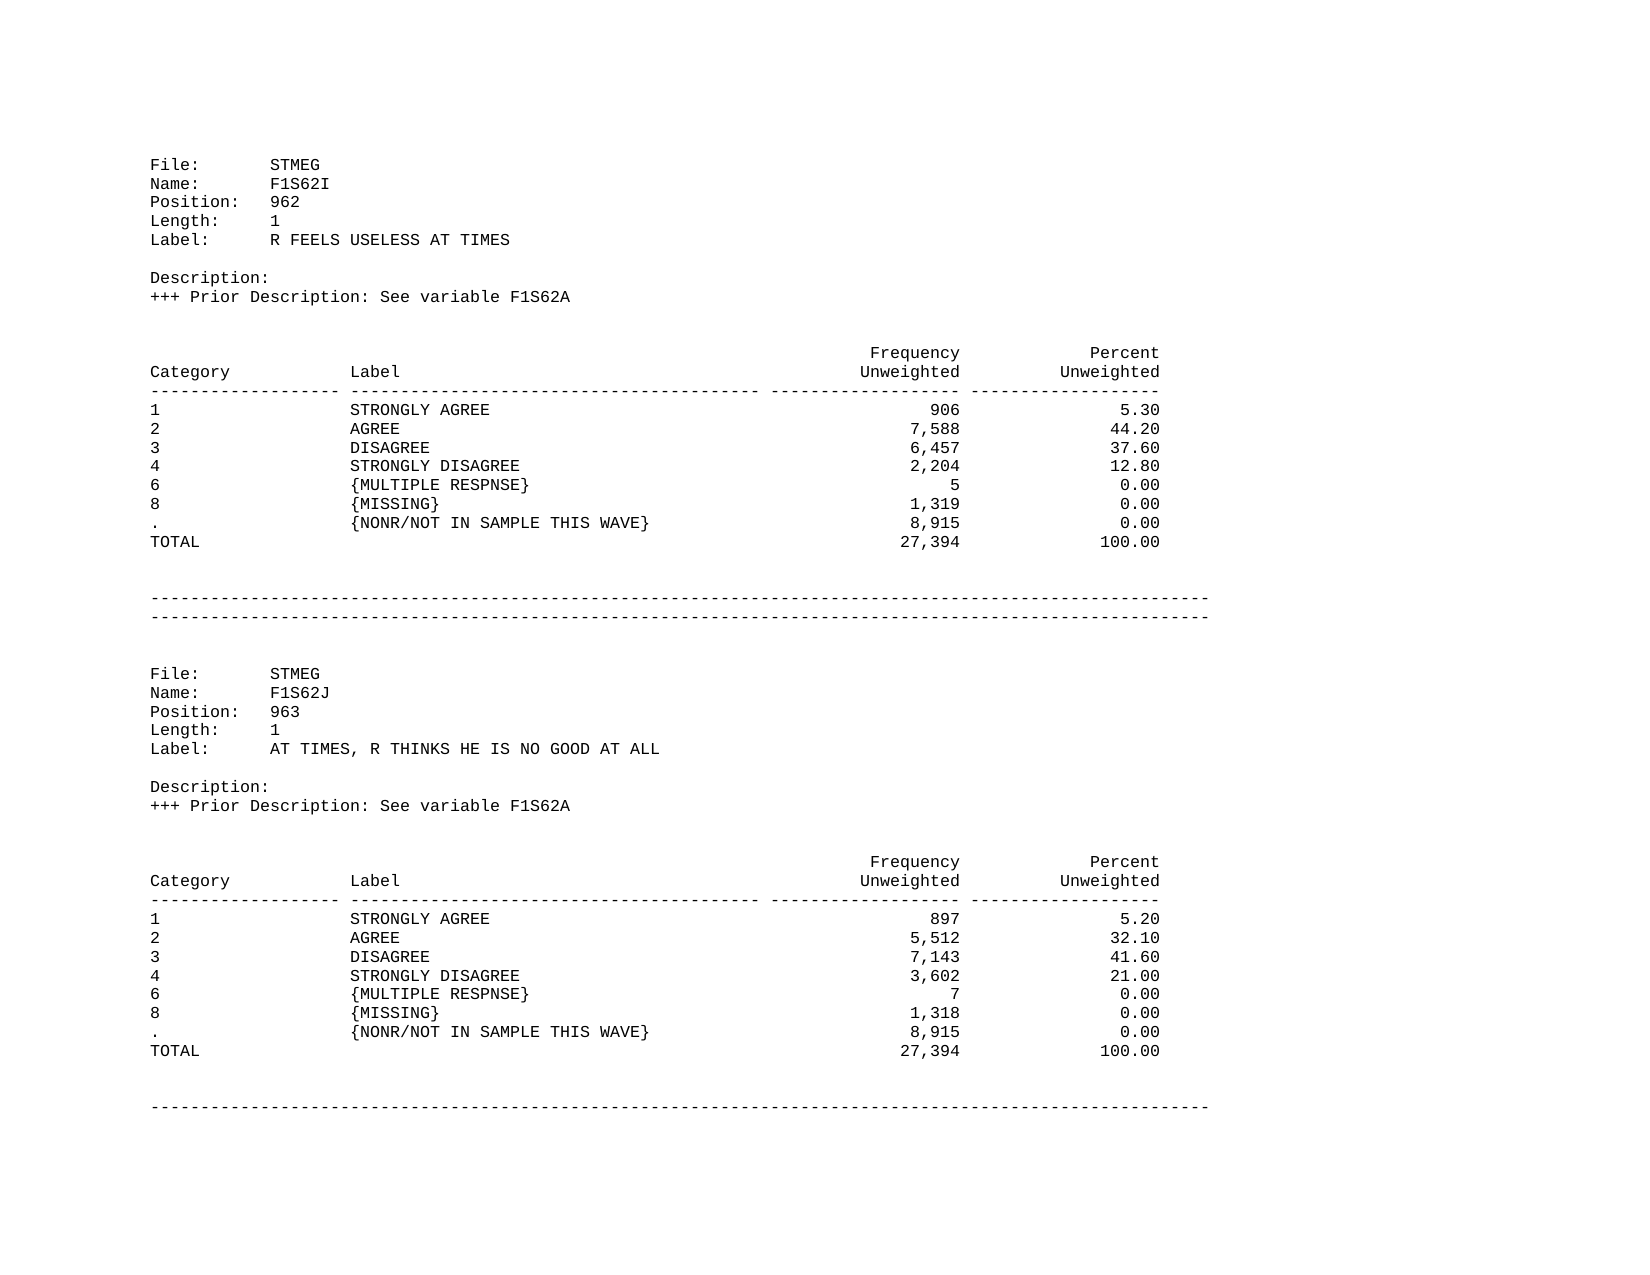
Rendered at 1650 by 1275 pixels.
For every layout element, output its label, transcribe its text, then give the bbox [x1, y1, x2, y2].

text Name: F1S62J [150, 684, 1500, 703]
text ---------------------------------------------------------------------------------------------------------- [150, 590, 1500, 609]
text Position: 963 [150, 703, 1500, 722]
text Frequency Percent [150, 345, 1500, 364]
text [150, 1099, 1500, 1118]
text 6 {MULTIPLE RESPNSE} 7 0.00 [150, 986, 1500, 1005]
text ------------------- ----------------------------------------- ------------------- ------------------- [150, 383, 1500, 401]
text 8 {MISSING} 1,318 0.00 [150, 1005, 1500, 1024]
text . {NONR/NOT IN SAMPLE THIS WAVE} 8,915 0.00 [150, 514, 1500, 533]
text 3 DISAGREE 6,457 37.60 [150, 439, 1500, 458]
text ---------------------------------------------------------------------------------------------------------- [150, 609, 1500, 628]
text ------------------- ----------------------------------------- ------------------- ------------------- [150, 892, 1500, 911]
text TOTAL 27,394 100.00 [150, 1042, 1500, 1061]
text File: STMEG [150, 156, 1500, 175]
text Description: [150, 778, 1500, 797]
text 6 {MULTIPLE RESPNSE} 5 0.00 [150, 477, 1500, 496]
text TOTAL 27,394 100.00 [150, 533, 1500, 552]
text 2 AGREE 5,512 32.10 [150, 929, 1500, 948]
text 2 AGREE 7,588 44.20 [150, 420, 1500, 439]
text +++ Prior Description: See variable F1S62A [150, 288, 1500, 307]
text Category Label Unweighted Unweighted [150, 364, 1500, 383]
text 1 STRONGLY AGREE 906 5.30 [150, 401, 1500, 420]
text 3 DISAGREE 7,143 41.60 [150, 948, 1500, 967]
text 1 STRONGLY AGREE 897 5.20 [150, 911, 1500, 929]
text Label: R FEELS USELESS AT TIMES [150, 232, 1500, 251]
text 4 STRONGLY DISAGREE 3,602 21.00 [150, 967, 1500, 986]
text Label: AT TIMES, R THINKS HE IS NO GOOD AT ALL [150, 741, 1500, 760]
text Name: F1S62I [150, 175, 1500, 194]
text File: STMEG [150, 665, 1500, 684]
text +++ Prior Description: See variable F1S62A [150, 797, 1500, 816]
text Frequency Percent [150, 854, 1500, 873]
text Position: 962 [150, 194, 1500, 213]
text Length: 1 [150, 722, 1500, 741]
text . {NONR/NOT IN SAMPLE THIS WAVE} 8,915 0.00 [150, 1024, 1500, 1042]
text Description: [150, 269, 1500, 288]
text 4 STRONGLY DISAGREE 2,204 12.80 [150, 458, 1500, 477]
text 8 {MISSING} 1,319 0.00 [150, 496, 1500, 514]
text Length: 1 [150, 213, 1500, 232]
text Category Label Unweighted Unweighted [150, 873, 1500, 892]
